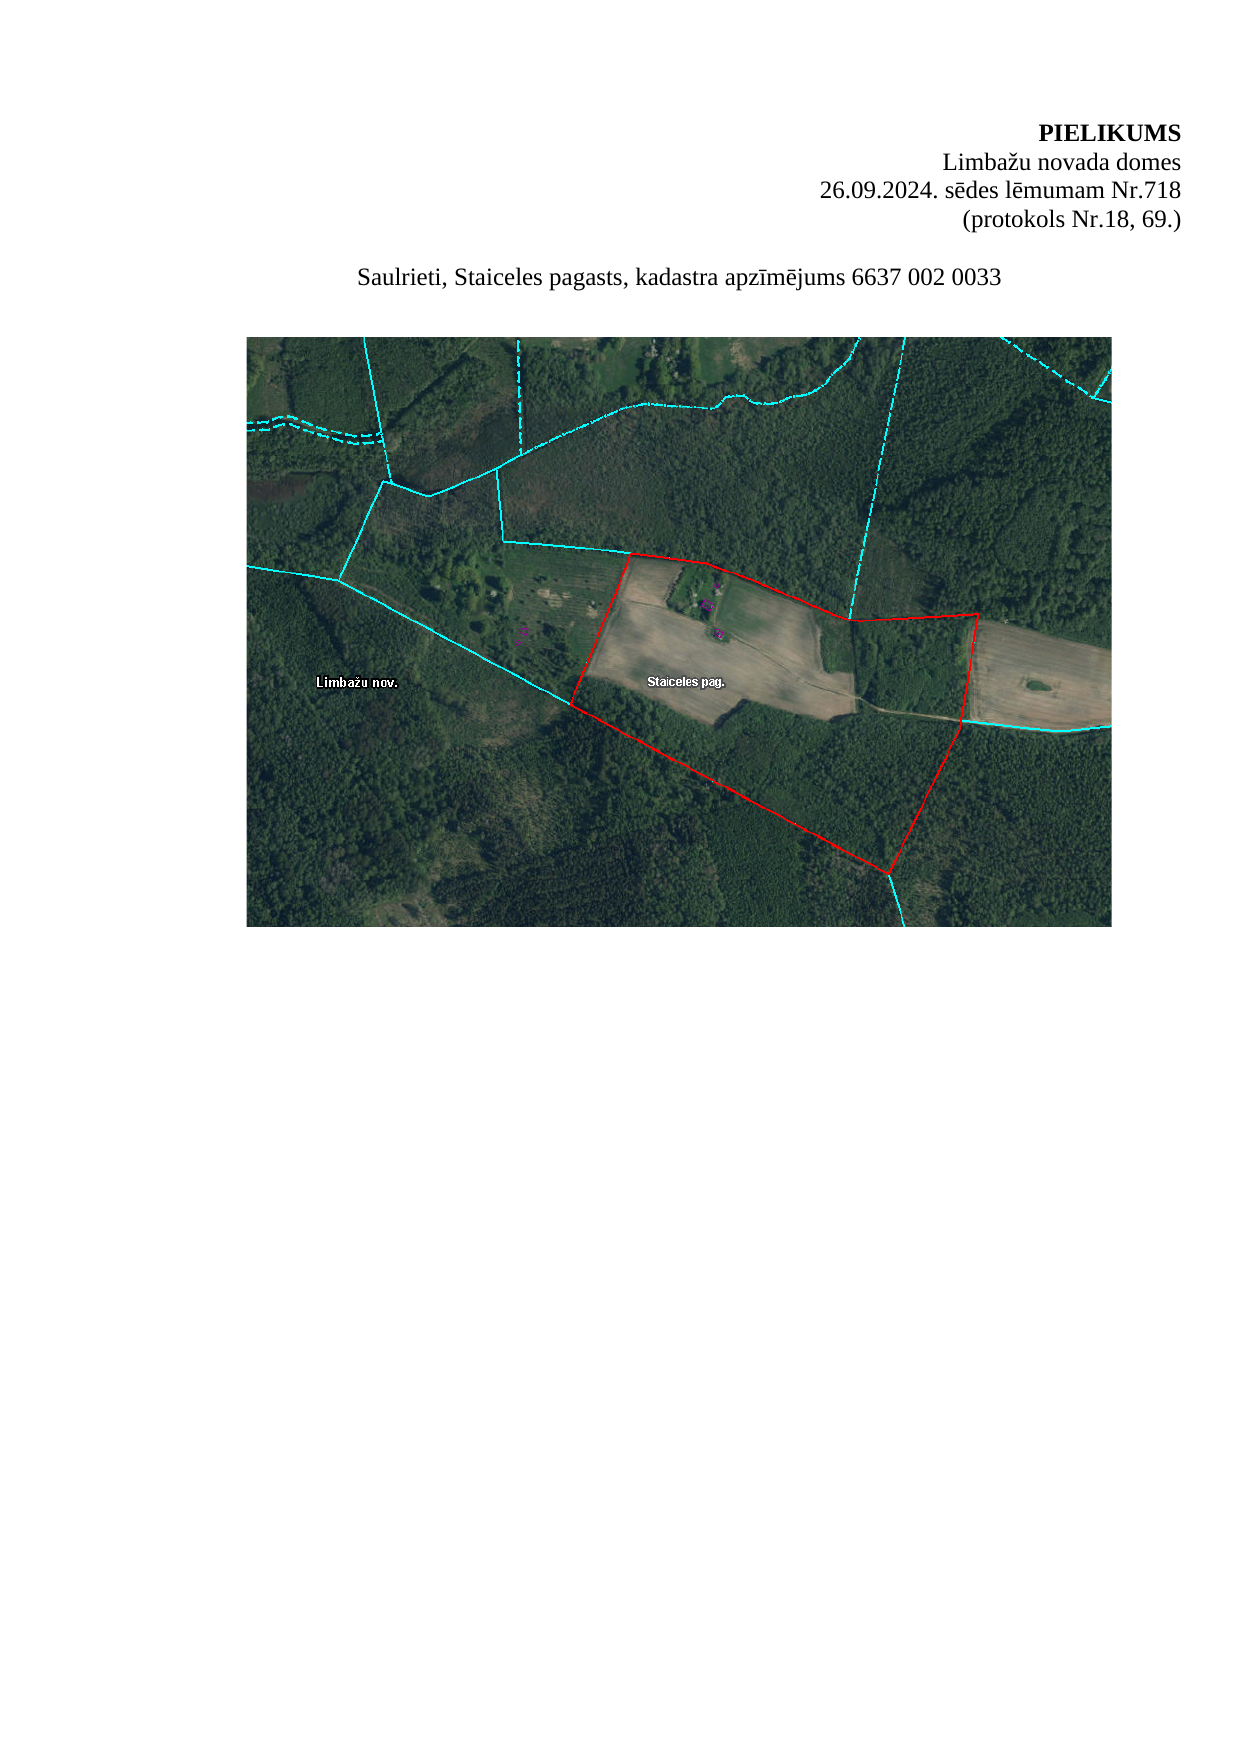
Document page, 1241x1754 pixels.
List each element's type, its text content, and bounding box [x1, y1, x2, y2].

text Limbažu novada domes [177, 147, 1181, 176]
picture [246, 337, 1112, 927]
text Saulrieti, Staiceles pagasts, kadastra apzīmējums 6637 002 0033 [177, 262, 1181, 291]
text PIELIKUMS [177, 118, 1181, 147]
text (protokols Nr.18, 69.) [177, 204, 1181, 233]
text 26.09.2024. sēdes lēmumam Nr.718 [177, 176, 1181, 204]
